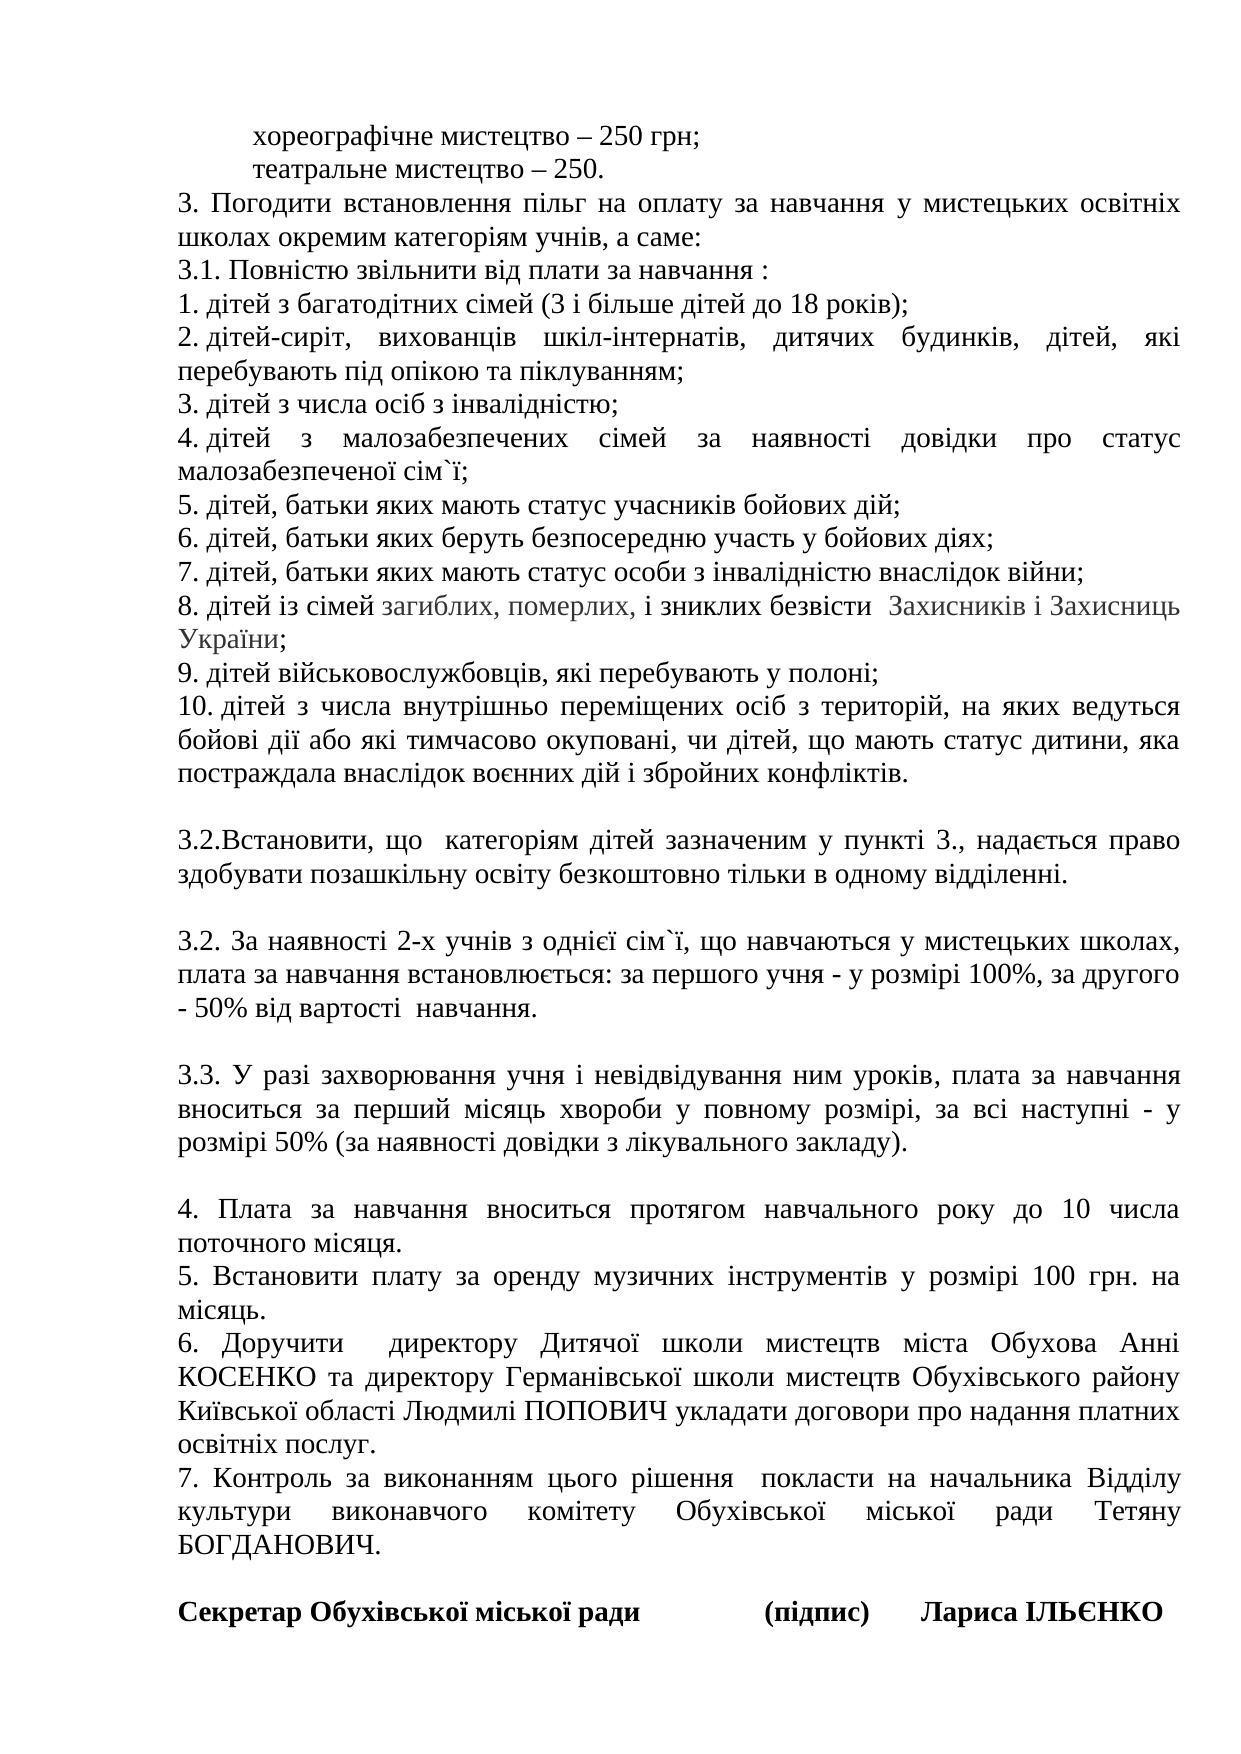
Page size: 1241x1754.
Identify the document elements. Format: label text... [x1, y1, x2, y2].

text 7. дітей, батьки яких мають статус особи з інвалідністю внаслідок війни; [177, 554, 1181, 588]
text 3.3. У разі захворювання учня і невідвідування ним уроків, плата за навчання вноситься за перший місяць хвороби у повному розмірі, за всі наступні - у розмірі 50% (за наявності довідки з лікувального закладу). [177, 1057, 1181, 1158]
text 2. дітей-сиріт, вихованців шкіл-інтернатів, дитячих будинків, дітей, які перебувають під опікою та піклуванням; [177, 319, 1181, 386]
text хореографічне мистецтво – 250 грн; [252, 118, 1181, 152]
text 7. Контроль за виконанням цього рішення покласти на начальника Відділу культури виконавчого комітету Обухівської міської ради Тетяну БОГДАНОВИЧ. [177, 1460, 1181, 1560]
text 5. Встановити плату за оренду музичних інструментів у розмірі 100 грн. на місяць. [177, 1258, 1181, 1326]
text 1. дітей з багатодітних сімей (3 і більше дітей до 18 років); [177, 286, 1181, 319]
text 4. Плата за навчання вноситься протягом навчального року до 10 числа поточного місяця. [177, 1191, 1181, 1258]
text 6. дітей, батьки яких беруть безпосередню участь у бойових діях; [177, 521, 1181, 554]
text 10. дітей з числа внутрішньо переміщених осіб з територій, на яких ведуться бойові дії або які тимчасово окуповані, чи дітей, що мають статус дитини, яка постраждала внаслідок воєнних дій і збройних конфліктів. [177, 688, 1181, 789]
text 3.1. Повністю звільнити від плати за навчання : [177, 252, 1181, 286]
text 3. дітей з числа осіб з інвалідністю; [177, 386, 1181, 420]
text 4. дітей з малозабезпечених сімей за наявності довідки про статус малозабезпеченої сім`ї; [177, 420, 1181, 487]
text 8. дітей із сімей загиблих, померлих, і зниклих безвісти Захисників і Захисниць України; [177, 588, 1181, 655]
text 3. Погодити встановлення пільг на оплату за навчання у мистецьких освітніх школах окремим категоріям учнів, а саме: [177, 185, 1181, 252]
text Секретар Обухівської міської ради (підпис) Лариса ІЛЬЄНКО [177, 1594, 1181, 1627]
text театральне мистецтво – 250. [252, 152, 1181, 185]
text 9. дітей військовослужбовців, які перебувають у полоні; [177, 655, 1181, 688]
text 6. Доручити директору Дитячої школи мистецтв міста Обухова Анні КОСЕНКО та директору Германівської школи мистецтв Обухівського району Київської області Людмилі ПОПОВИЧ укладати договори про надання платних освітніх послуг. [177, 1326, 1181, 1460]
text 5. дітей, батьки яких мають статус учасників бойових дій; [177, 487, 1181, 521]
text 3.2.Встановити, що категоріям дітей зазначеним у пункті 3., надається право здобувати позашкільну освіту безкоштовно тільки в одному відділенні. [177, 822, 1181, 889]
text 3.2. За наявності 2-х учнів з однієї сім`ї, що навчаються у мистецьких школах, плата за навчання встановлюється: за першого учня - у розмірі 100%, за другого - 50% від вартості навчання. [177, 923, 1181, 1024]
